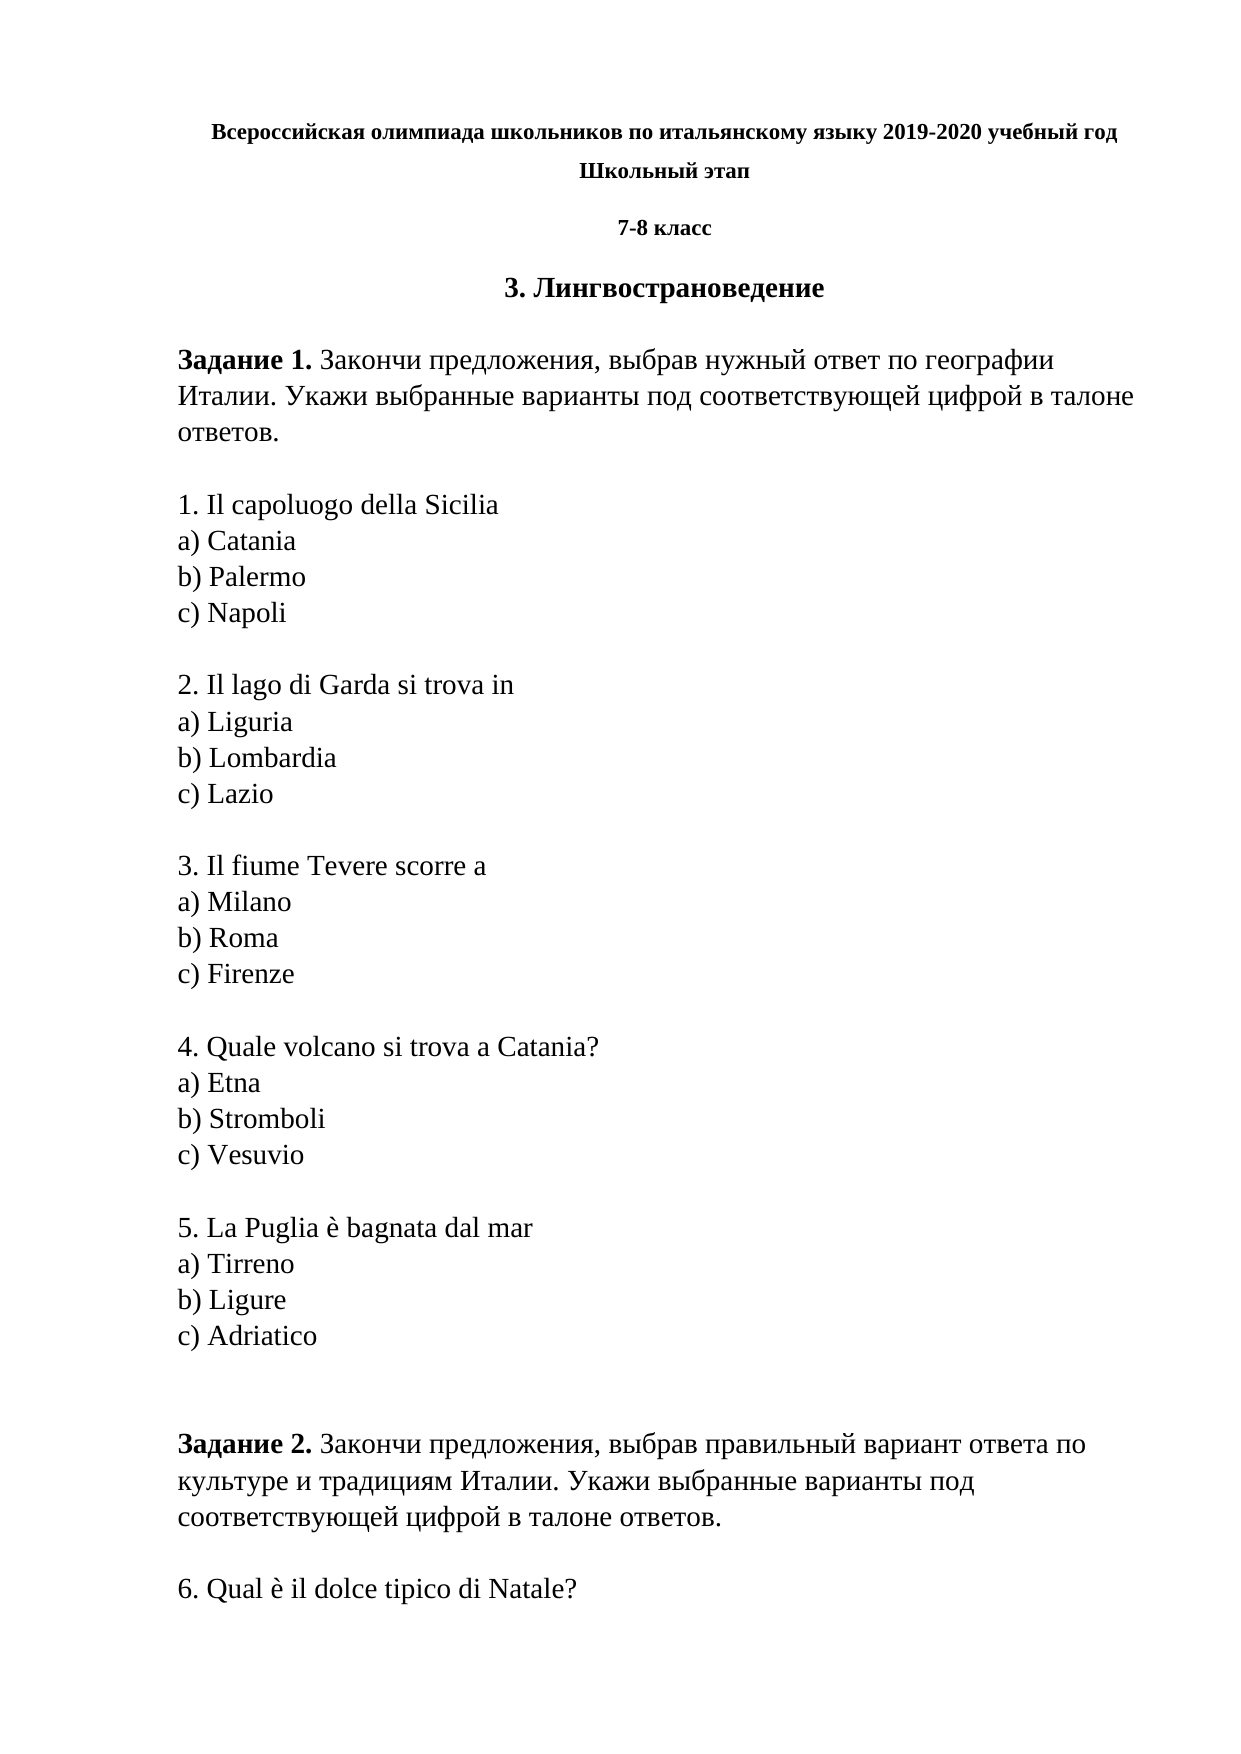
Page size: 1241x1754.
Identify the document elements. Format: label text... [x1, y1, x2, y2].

text b) Palermo [177, 559, 1152, 593]
text b) Lombardia [177, 740, 1152, 773]
text b) Ligure [177, 1282, 1152, 1316]
text a) Etna [177, 1065, 1152, 1099]
text a) Tirreno [177, 1246, 1152, 1279]
text Задание 2. Закончи предложения, выбрав правильный вариант ответа по культуре и традициям Италии. Укажи выбранные варианты под соответствующей цифрой в талоне ответов. [177, 1427, 1152, 1532]
text Задание 1. Закончи предложения, выбрав нужный ответ по географии Италии. Укажи выбранные варианты под соответствующей цифрой в талоне ответов. [177, 342, 1152, 448]
text c) Napoli [177, 595, 1152, 629]
text 7-8 класс [177, 214, 1152, 240]
text 1. Il capoluogo della Sicilia [177, 487, 1152, 520]
text 2. Il lago di Garda si trova in [177, 667, 1152, 701]
text 3. Il fiume Tevere scorre a [177, 848, 1152, 882]
text c) Adriatico [177, 1318, 1152, 1352]
text a) Milano [177, 884, 1152, 918]
text a) Catania [177, 523, 1152, 556]
text a) Liguria [177, 704, 1152, 737]
text c) Firenze [177, 957, 1152, 990]
text Всероссийская олимпиада школьников по итальянскому языку 2019-2020 учебный год Школьный этап [177, 118, 1152, 184]
text c) Vesuvio [177, 1137, 1152, 1171]
text 3. Лингвострановедение [177, 270, 1152, 303]
text 5. La Puglia è bagnata dal mar [177, 1210, 1152, 1243]
text b) Roma [177, 921, 1152, 954]
text c) Lazio [177, 776, 1152, 809]
text 6. Qual è il dolce tipico di Natale? [177, 1571, 1152, 1605]
text b) Stromboli [177, 1101, 1152, 1135]
text 4. Quale volcano si trova a Catania? [177, 1029, 1152, 1062]
